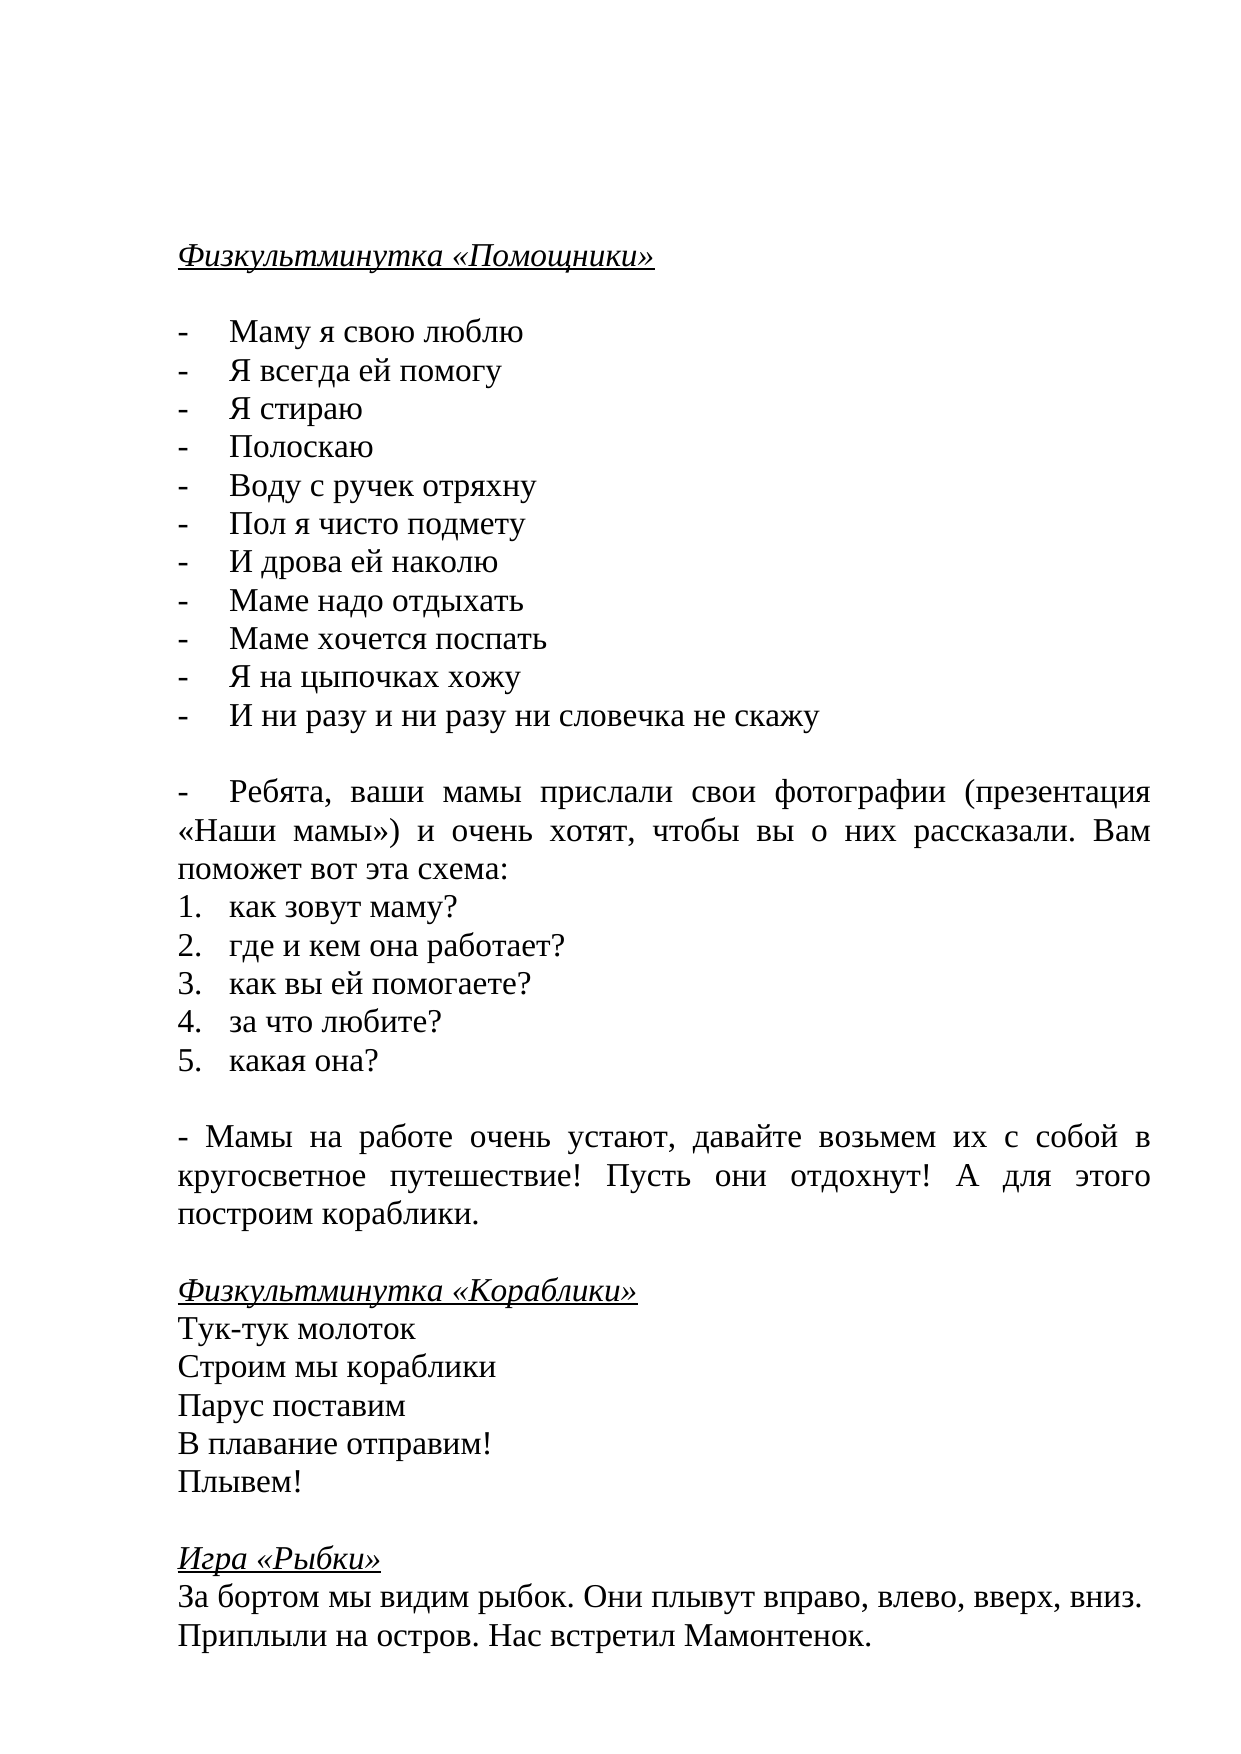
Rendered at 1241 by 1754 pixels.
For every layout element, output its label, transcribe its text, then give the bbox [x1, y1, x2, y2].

list Тук-тук молоток [177, 1308, 1152, 1346]
list Приплыли на остров. Нас встретил Мамонтенок. [177, 1615, 1152, 1653]
list Физкультминутка «Помощники» [177, 235, 1152, 273]
list где и кем она работает? [177, 925, 1152, 963]
list Парус поставим [177, 1385, 1152, 1423]
list Строим мы кораблики [177, 1346, 1152, 1385]
list И ни разу и ни разу ни словечка не скажу [177, 695, 1152, 733]
list Пол я чисто подмету [177, 503, 1152, 541]
list Полоскаю [177, 426, 1152, 465]
list Я на цыпочках хожу [177, 656, 1152, 695]
list за что любите? [177, 1001, 1152, 1040]
list Ребята, ваши мамы прислали свои фотографии (презентация «Наши мамы») и очень хотят, чтобы вы о них рассказали. Вам поможет вот эта схема: [177, 771, 1152, 886]
list как вы ей помогаете? [177, 963, 1152, 1001]
list какая она? [177, 1040, 1152, 1078]
list Маме надо отдыхать [177, 580, 1152, 618]
list Воду с ручек отряхну [177, 465, 1152, 503]
list - Мамы на работе очень устают, давайте возьмем их с собой в кругосветное путешествие! Пусть они отдохнут! А для этого построим кораблики. [177, 1116, 1152, 1231]
list Плывем! [177, 1461, 1152, 1500]
list В плавание отправим! [177, 1423, 1152, 1461]
list За бортом мы видим рыбок. Они плывут вправо, влево, вверх, вниз. [177, 1576, 1152, 1615]
list Маму я свою люблю [177, 311, 1152, 350]
list И дрова ей наколю [177, 541, 1152, 580]
list Игра «Рыбки» [177, 1538, 1152, 1576]
list как зовут маму? [177, 886, 1152, 925]
list Я стираю [177, 388, 1152, 426]
list Я всегда ей помогу [177, 350, 1152, 388]
list Маме хочется поспать [177, 618, 1152, 656]
list Физкультминутка «Кораблики» [177, 1270, 1152, 1308]
